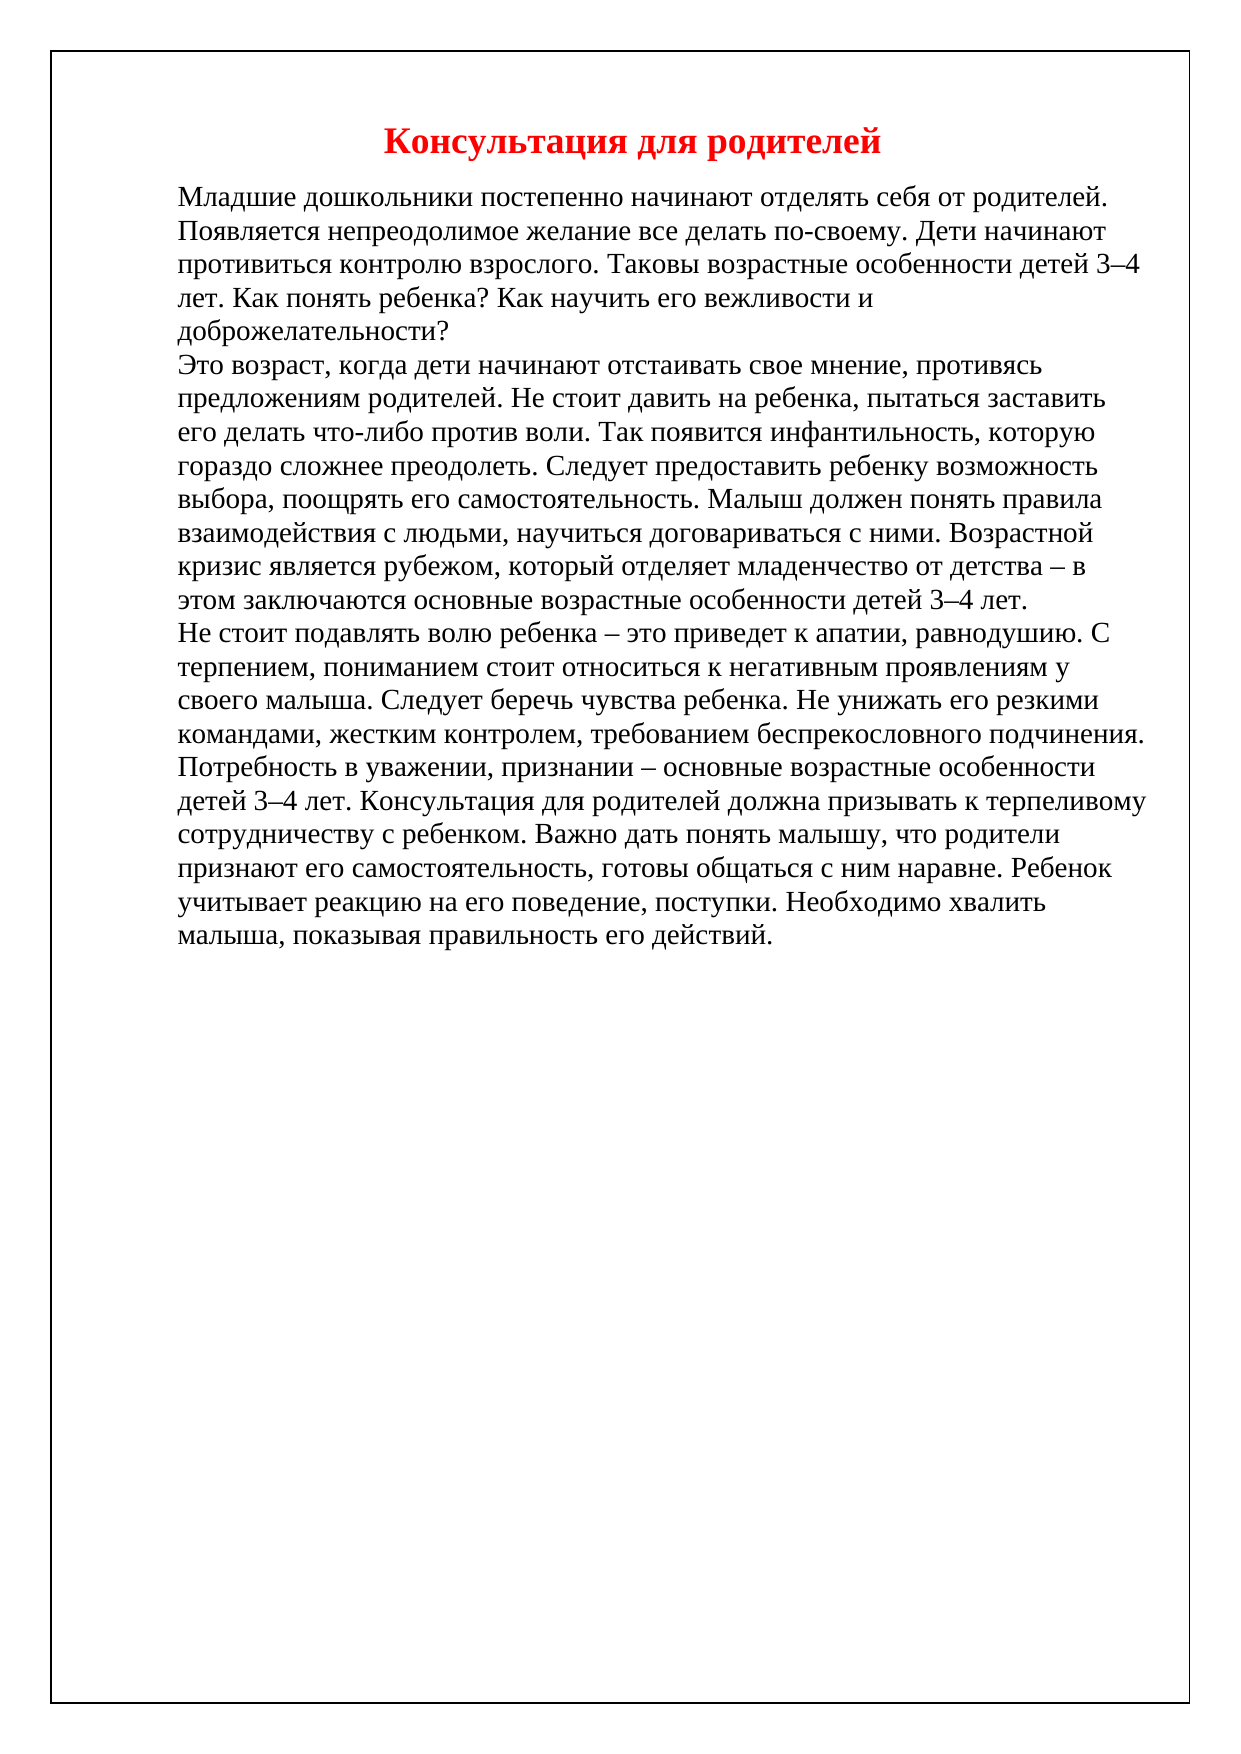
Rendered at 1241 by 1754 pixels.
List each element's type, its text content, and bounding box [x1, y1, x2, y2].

text Это возраст, когда дети начинают отстаивать свое мнение, противясь предложениям родителей. Не стоит давить на ребенка, пытаться заставить его делать что-либо против воли. Так появится инфантильность, которую гораздо сложнее преодолеть. Следует предоставить ребенку возможность выбора, поощрять его самостоятельность. Малыш должен понять правила взаимодействия с людьми, научиться договариваться с ними. Возрастной кризис является рубежом, который отделяет младенчество от детства – в этом заключаются основные возрастные особенности детей 3–4 лет. [177, 347, 1152, 615]
text Консультация для родителей [177, 118, 1152, 161]
text Младшие дошкольники постепенно начинают отделять себя от родителей. Появляется непреодолимое желание все делать по-своему. Дети начинают противиться контролю взрослого. Таковы возрастные особенности детей 3–4 лет. Как понять ребенка? Как научить его вежливости и доброжелательности? [177, 179, 1152, 347]
text Потребность в уважении, признании – основные возрастные особенности детей 3–4 лет. Консультация для родителей должна призывать к терпеливому сотрудничеству с ребенком. Важно дать понять малышу, что родители признают его самостоятельность, готовы общаться с ним наравне. Ребенок учитывает реакцию на его поведение, поступки. Необходимо хвалить малыша, показывая правильность его действий. [177, 749, 1152, 951]
text Не стоит подавлять волю ребенка – это приведет к апатии, равнодушию. С терпением, пониманием стоит относиться к негативным проявлениям у своего малыша. Следует беречь чувства ребенка. Не унижать его резкими командами, жестким контролем, требованием беспрекословного подчинения. [177, 615, 1152, 749]
